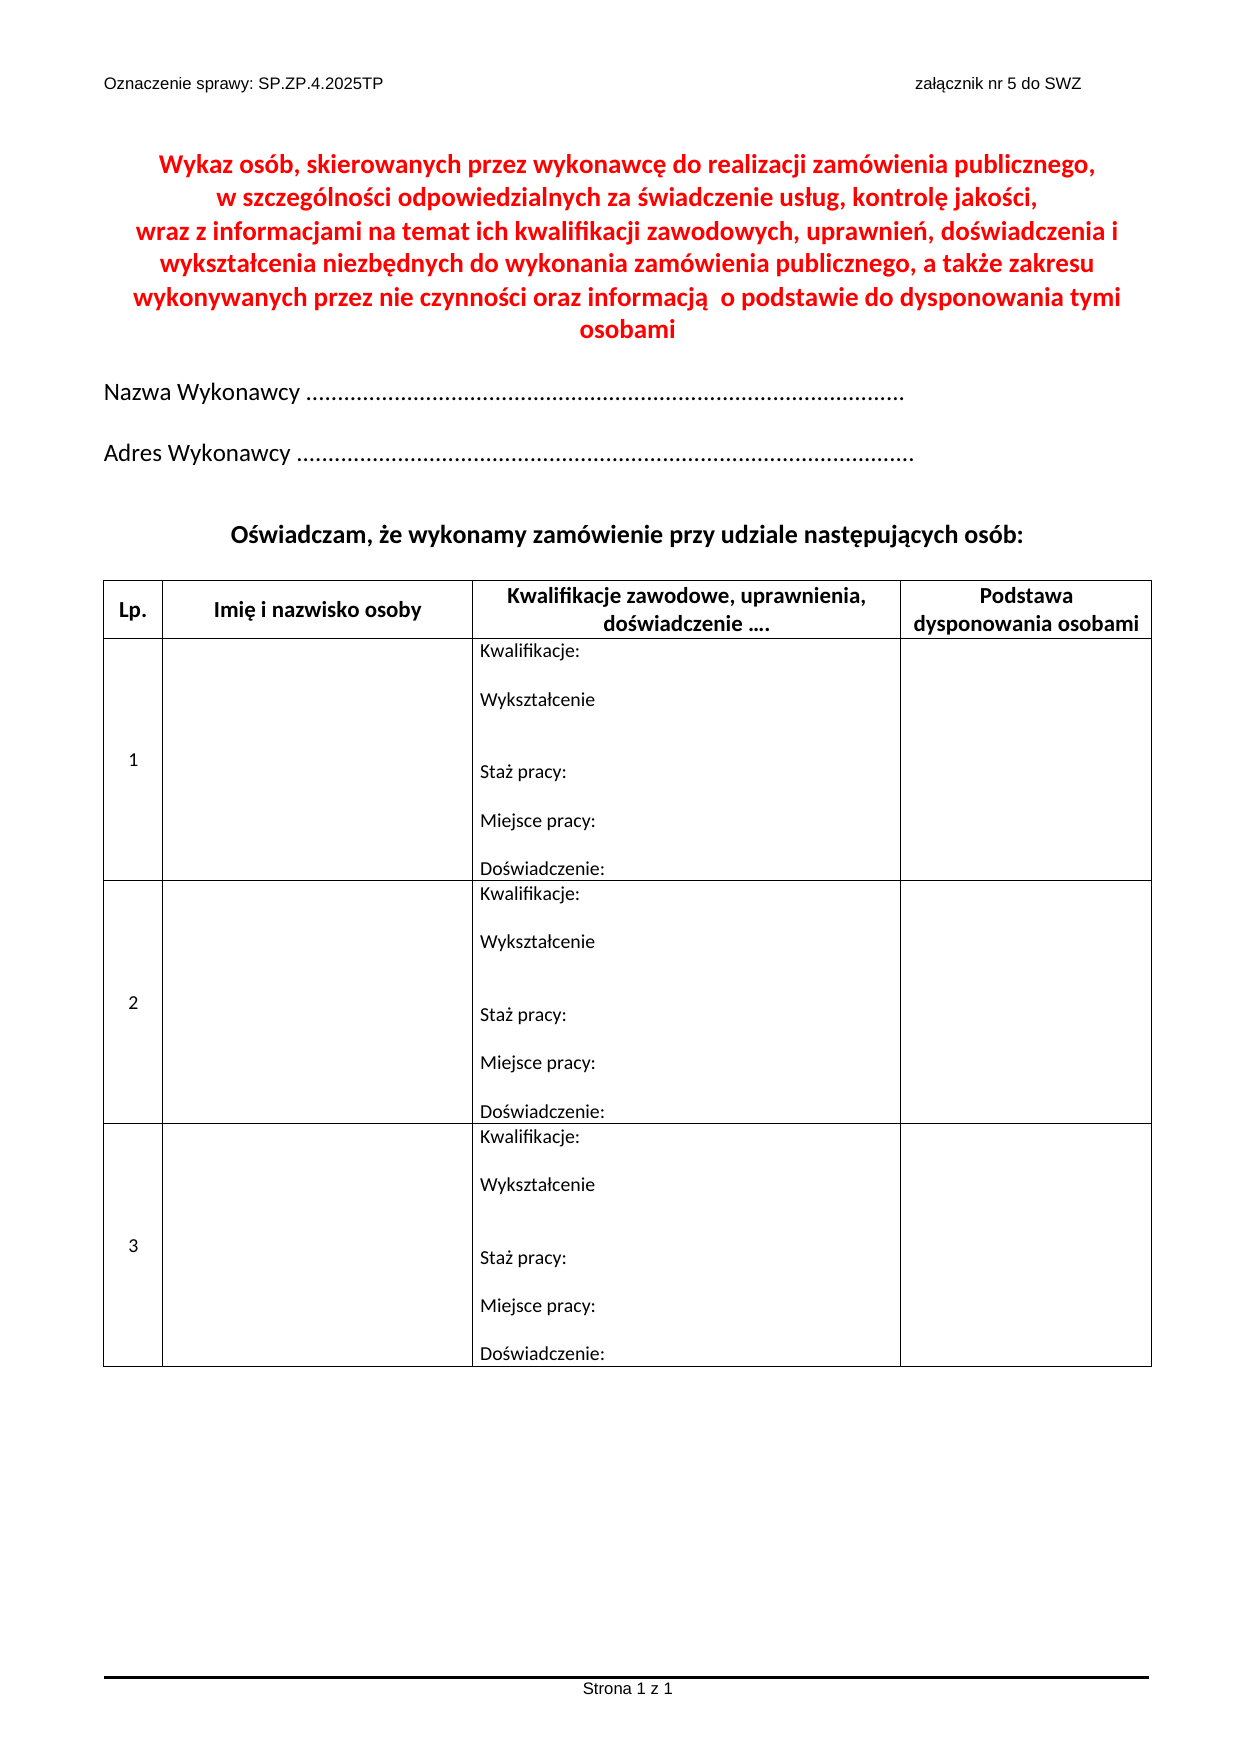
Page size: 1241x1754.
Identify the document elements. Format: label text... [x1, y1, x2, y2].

text Nazwa Wykonawcy ............................................................................................... [103, 376, 1152, 407]
table_header Podstawa dysponowania osobami [901, 581, 1151, 637]
table_cell [901, 639, 1151, 880]
table_cell [163, 881, 472, 1123]
text Adres Wykonawcy .................................................................................................. [103, 437, 1152, 468]
table_cell Kwalifikacje: Wykształcenie Staż pracy: Miejsce pracy: Doświadczenie: [473, 639, 900, 880]
table_header Lp. [104, 581, 162, 637]
table_cell 2 [104, 881, 162, 1123]
table_cell [163, 639, 472, 880]
table_cell 1 [104, 639, 162, 880]
table_cell 3 [104, 1124, 162, 1366]
table_cell Kwalifikacje: Wykształcenie Staż pracy: Miejsce pracy: Doświadczenie: [473, 1124, 900, 1366]
table_header Kwalifikacje zawodowe, uprawnienia, doświadczenie …. [473, 581, 900, 637]
subtitle Oświadczam, że wykonamy zamówienie przy udziale następujących osób: [103, 518, 1152, 550]
table_cell [901, 1124, 1151, 1366]
text wraz z informacjami na temat ich kwalifikacji zawodowych, uprawnień, doświadczenia i wykształcenia niezbędnych do wykonania zamówienia publicznego, a także zakresu wykonywanych przez nie czynności oraz informacją o podstawie do dysponowania tymi osobami [103, 214, 1152, 346]
table_header Imię i nazwisko osoby [163, 581, 472, 637]
table_cell Kwalifikacje: Wykształcenie Staż pracy: Miejsce pracy: Doświadczenie: [473, 881, 900, 1123]
text Wykaz osób, skierowanych przez wykonawcę do realizacji zamówienia publicznego, w szczególności odpowiedzialnych za świadczenie usług, kontrolę jakości, [103, 148, 1152, 214]
table_cell [901, 881, 1151, 1123]
table_cell [163, 1124, 472, 1366]
